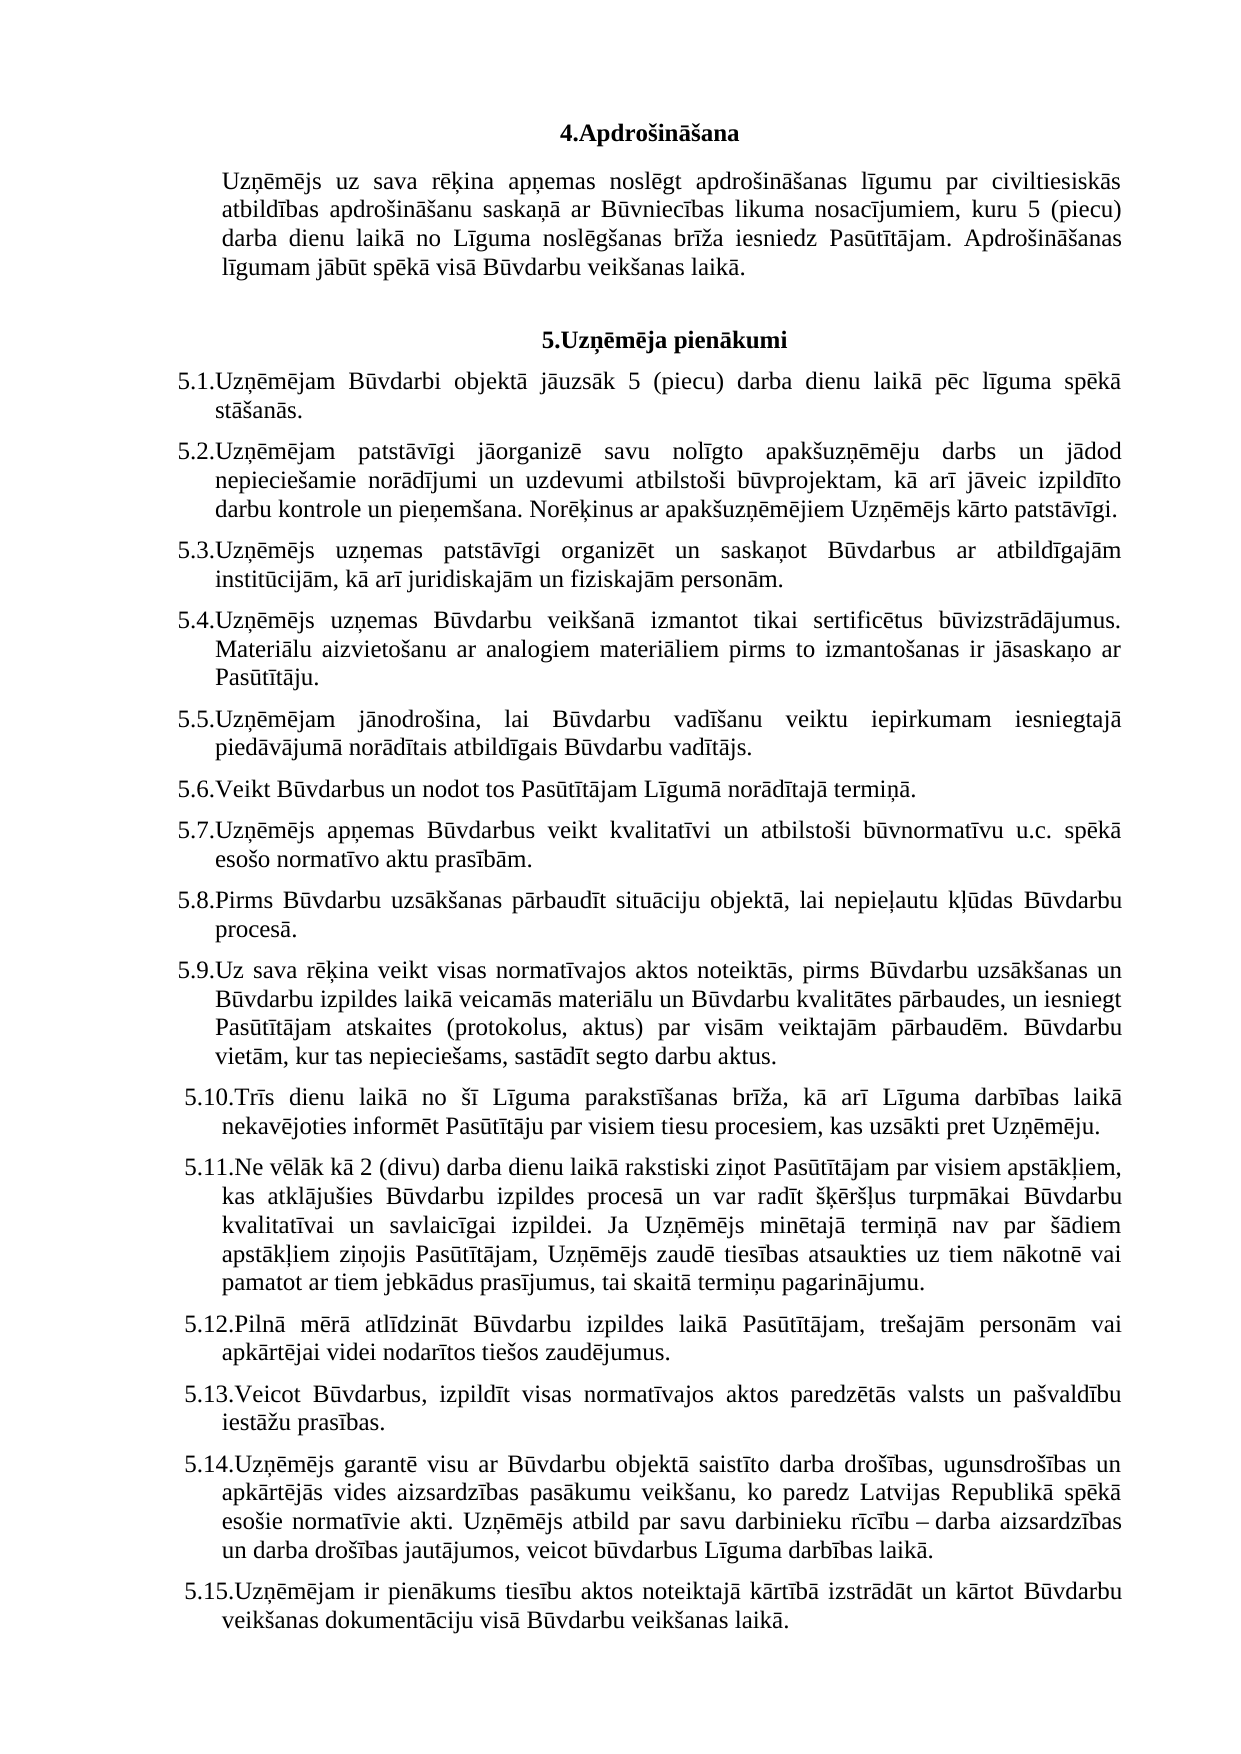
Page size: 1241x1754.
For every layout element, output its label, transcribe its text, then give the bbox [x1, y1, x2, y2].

list Uzņēmējs uzņemas Būvdarbu veikšanā izmantot tikai sertificētus būvizstrādājumus. Materiālu aizvietošanu ar analogiem materiāliem pirms to izmantošanas ir jāsaskaņo ar Pasūtītāju. [177, 605, 1122, 691]
list Ne vēlāk kā 2 (divu) darba dienu laikā rakstiski ziņot Pasūtītājam par visiem apstākļiem, kas atklājušies Būvdarbu izpildes procesā un var radīt šķēršļus turpmākai Būvdarbu kvalitatīvai un savlaicīgai izpildei. Ja Uzņēmējs minētajā termiņā nav par šādiem apstākļiem ziņojis Pasūtītājam, Uzņēmējs zaudē tiesības atsaukties uz tiem nākotnē vai pamatot ar tiem jebkādus prasījumus, tai skaitā termiņu pagarinājumu. [184, 1152, 1122, 1296]
list Uzņēmējam jānodrošina, lai Būvdarbu vadīšanu veiktu iepirkumam iesniegtajā piedāvājumā norādītais atbildīgais Būvdarbu vadītājs. [177, 704, 1122, 761]
list Veicot Būvdarbus, izpildīt visas normatīvajos aktos paredzētās valsts un pašvaldību iestāžu prasības. [184, 1379, 1122, 1436]
list Uzņēmējs uzņemas patstāvīgi organizēt un saskaņot Būvdarbus ar atbildīgajām institūcijām, kā arī juridiskajām un fiziskajām personām. [177, 535, 1122, 592]
list Uzņēmējam ir pienākums tiesību aktos noteiktajā kārtībā izstrādāt un kārtot Būvdarbu veikšanas dokumentāciju visā Būvdarbu veikšanas laikā. [184, 1576, 1122, 1634]
list Uzņēmējam patstāvīgi jāorganizē savu nolīgto apakšuzņēmēju darbs un jādod nepieciešamie norādījumi un uzdevumi atbilstoši būvprojektam, kā arī jāveic izpildīto darbu kontrole un pieņemšana. Norēķinus ar apakšuzņēmējiem Uzņēmējs kārto patstāvīgi. [177, 436, 1122, 522]
list Uzņēmēja pienākumi [207, 325, 1122, 354]
list Uz sava rēķina veikt visas normatīvajos aktos noteiktās, pirms Būvdarbu uzsākšanas un Būvdarbu izpildes laikā veicamās materiālu un Būvdarbu kvalitātes pārbaudes, un iesniegt Pasūtītājam atskaites (protokolus, aktus) par visām veiktajām pārbaudēm. Būvdarbu vietām, kur tas nepieciešams, sastādīt segto darbu aktus. [177, 955, 1122, 1070]
list Uzņēmējam Būvdarbi objektā jāuzsāk 5 (piecu) darba dienu laikā pēc līguma spēkā stāšanās. [177, 366, 1122, 424]
list Uzņēmējs apņemas Būvdarbus veikt kvalitatīvi un atbilstoši būvnormatīvu u.c. spēkā esošo normatīvo aktu prasībām. [177, 815, 1122, 872]
list Uzņēmējs garantē visu ar Būvdarbu objektā saistīto darba drošības, ugunsdrošības un apkārtējās vides aizsardzības pasākumu veikšanu, ko paredz Latvijas Republikā spēkā esošie normatīvie akti. Uzņēmējs atbild par savu darbinieku rīcību – darba aizsardzības un darba drošības jautājumos, veicot būvdarbus Līguma darbības laikā. [184, 1449, 1122, 1564]
list Pilnā mērā atlīdzināt Būvdarbu izpildes laikā Pasūtītājam, trešajām personām vai apkārtējai videi nodarītos tiešos zaudējumus. [184, 1309, 1122, 1366]
list Pirms Būvdarbu uzsākšanas pārbaudīt situāciju objektā, lai nepieļautu kļūdas Būvdarbu procesā. [177, 885, 1122, 942]
list Trīs dienu laikā no šī Līguma parakstīšanas brīža, kā arī Līguma darbības laikā nekavējoties informēt Pasūtītāju par visiem tiesu procesiem, kas uzsākti pret Uzņēmēju. [184, 1082, 1122, 1140]
text Uzņēmējs uz sava rēķina apņemas noslēgt apdrošināšanas līgumu par civiltiesiskās atbildības apdrošināšanu saskaņā ar Būvniecības likuma nosacījumiem, kuru 5 (piecu) darba dienu laikā no Līguma noslēgšanas brīža iesniedz Pasūtītājam. Apdrošināšanas līgumam jābūt spēkā visā Būvdarbu veikšanas laikā. [222, 166, 1122, 281]
text 4.Apdrošināšana [177, 118, 1122, 147]
list Veikt Būvdarbus un nodot tos Pasūtītājam Līgumā norādītajā termiņā. [177, 774, 1122, 802]
